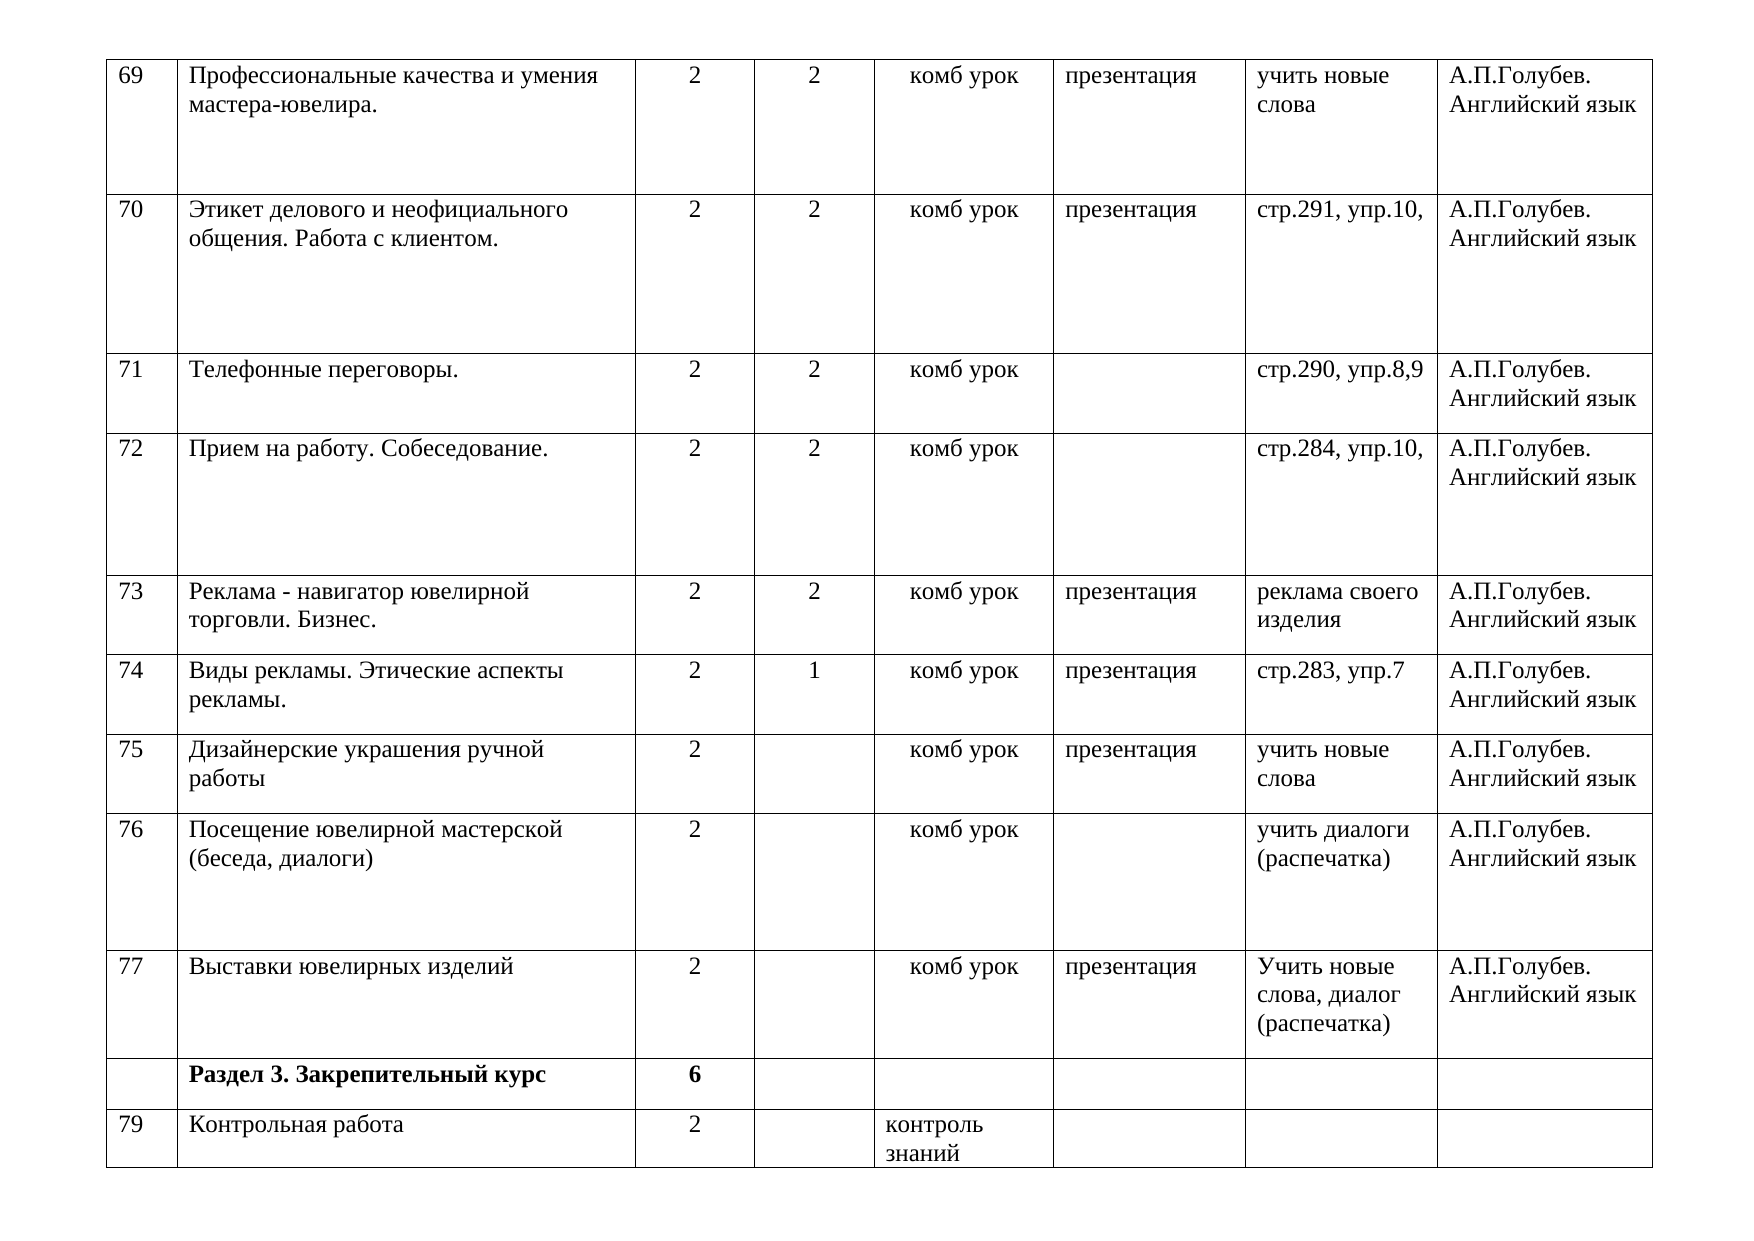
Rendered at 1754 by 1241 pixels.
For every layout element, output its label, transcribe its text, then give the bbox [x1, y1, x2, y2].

table_cell [1246, 1059, 1437, 1108]
table_cell Этикет делового и неофициального общения. Работа с клиентом. [178, 195, 635, 353]
table_cell комб урок [875, 354, 1053, 432]
table_cell 73 [107, 576, 177, 654]
table_cell [1054, 354, 1245, 432]
table_cell презентация [1054, 655, 1245, 733]
table_cell стр.290, упр.8,9 [1246, 354, 1437, 432]
table_cell [1054, 814, 1245, 950]
table_cell А.П.Голубев. Английский язык [1438, 195, 1652, 353]
table_cell [755, 1110, 874, 1167]
table_cell 75 [107, 735, 177, 813]
table_cell 2 [755, 576, 874, 654]
table_cell 76 [107, 814, 177, 950]
table_cell презентация [1054, 735, 1245, 813]
table_cell 2 [636, 60, 754, 193]
table_cell 2 [755, 195, 874, 353]
table_cell 79 [107, 1110, 177, 1167]
table_cell комб урок [875, 60, 1053, 193]
table_cell стр.291, упр.10, [1246, 195, 1437, 353]
table_cell 2 [636, 195, 754, 353]
table_cell учить новые слова [1246, 60, 1437, 193]
table_cell комб урок [875, 735, 1053, 813]
table_cell 2 [636, 1110, 754, 1167]
table_cell 6 [636, 1059, 754, 1108]
table_cell Посещение ювелирной мастерской (беседа, диалоги) [178, 814, 635, 950]
table_cell комб урок [875, 951, 1053, 1058]
table_cell [107, 1059, 177, 1108]
table_cell комб урок [875, 434, 1053, 575]
table_cell 2 [636, 434, 754, 575]
table_cell А.П.Голубев. Английский язык [1438, 655, 1652, 733]
table_cell [1054, 1059, 1245, 1108]
table_cell А.П.Голубев. Английский язык [1438, 814, 1652, 950]
table_cell [755, 814, 874, 950]
table_cell А.П.Голубев. Английский язык [1438, 60, 1652, 193]
table_cell Телефонные переговоры. [178, 354, 635, 432]
table_cell учить новые слова [1246, 735, 1437, 813]
table_cell Выставки ювелирных изделий [178, 951, 635, 1058]
table_cell Дизайнерские украшения ручной работы [178, 735, 635, 813]
table_cell комб урок [875, 576, 1053, 654]
table_cell Виды рекламы. Этические аспекты рекламы. [178, 655, 635, 733]
table_cell 77 [107, 951, 177, 1058]
table_cell Прием на работу. Собеседование. [178, 434, 635, 575]
table_cell 70 [107, 195, 177, 353]
table_cell 2 [755, 354, 874, 432]
table_cell 72 [107, 434, 177, 575]
table_cell комб урок [875, 195, 1053, 353]
table_cell презентация [1054, 951, 1245, 1058]
table_cell [755, 735, 874, 813]
table_cell [755, 951, 874, 1058]
table_cell учить диалоги (распечатка) [1246, 814, 1437, 950]
table_cell 2 [636, 576, 754, 654]
table_cell 71 [107, 354, 177, 432]
table_cell стр.284, упр.10, [1246, 434, 1437, 575]
table_cell 2 [636, 655, 754, 733]
table_cell 2 [636, 354, 754, 432]
table_cell [1054, 1110, 1245, 1167]
table_cell Реклама - навигатор ювелирной торговли. Бизнес. [178, 576, 635, 654]
table_cell 2 [636, 814, 754, 950]
table_cell 74 [107, 655, 177, 733]
table_cell стр.283, упр.7 [1246, 655, 1437, 733]
table_cell Контрольная работа [178, 1110, 635, 1167]
table_cell презентация [1054, 60, 1245, 193]
table_cell 2 [755, 434, 874, 575]
table_cell реклама своего изделия [1246, 576, 1437, 654]
table_cell [755, 1059, 874, 1108]
table_cell Учить новые слова, диалог (распечатка) [1246, 951, 1437, 1058]
table_cell 2 [636, 951, 754, 1058]
table_cell презентация [1054, 195, 1245, 353]
table_cell контроль знаний [875, 1110, 1053, 1167]
table_cell А.П.Голубев. Английский язык [1438, 576, 1652, 654]
table_cell презентация [1054, 576, 1245, 654]
table_cell [875, 1059, 1053, 1108]
table_cell 69 [107, 60, 177, 193]
table_cell А.П.Голубев. Английский язык [1438, 951, 1652, 1058]
table_cell А.П.Голубев. Английский язык [1438, 354, 1652, 432]
table_cell комб урок [875, 655, 1053, 733]
table_cell А.П.Голубев. Английский язык [1438, 735, 1652, 813]
table_cell 2 [636, 735, 754, 813]
table_cell Профессиональные качества и умения мастера-ювелира. [178, 60, 635, 193]
table_cell [1438, 1059, 1652, 1108]
table_cell [1054, 434, 1245, 575]
table_cell 2 [755, 60, 874, 193]
table_cell комб урок [875, 814, 1053, 950]
table_cell [1246, 1110, 1437, 1167]
table_cell [1438, 1110, 1652, 1167]
table_cell 1 [755, 655, 874, 733]
table_cell Раздел 3. Закрепительный курс [178, 1059, 635, 1108]
table_cell А.П.Голубев. Английский язык [1438, 434, 1652, 575]
